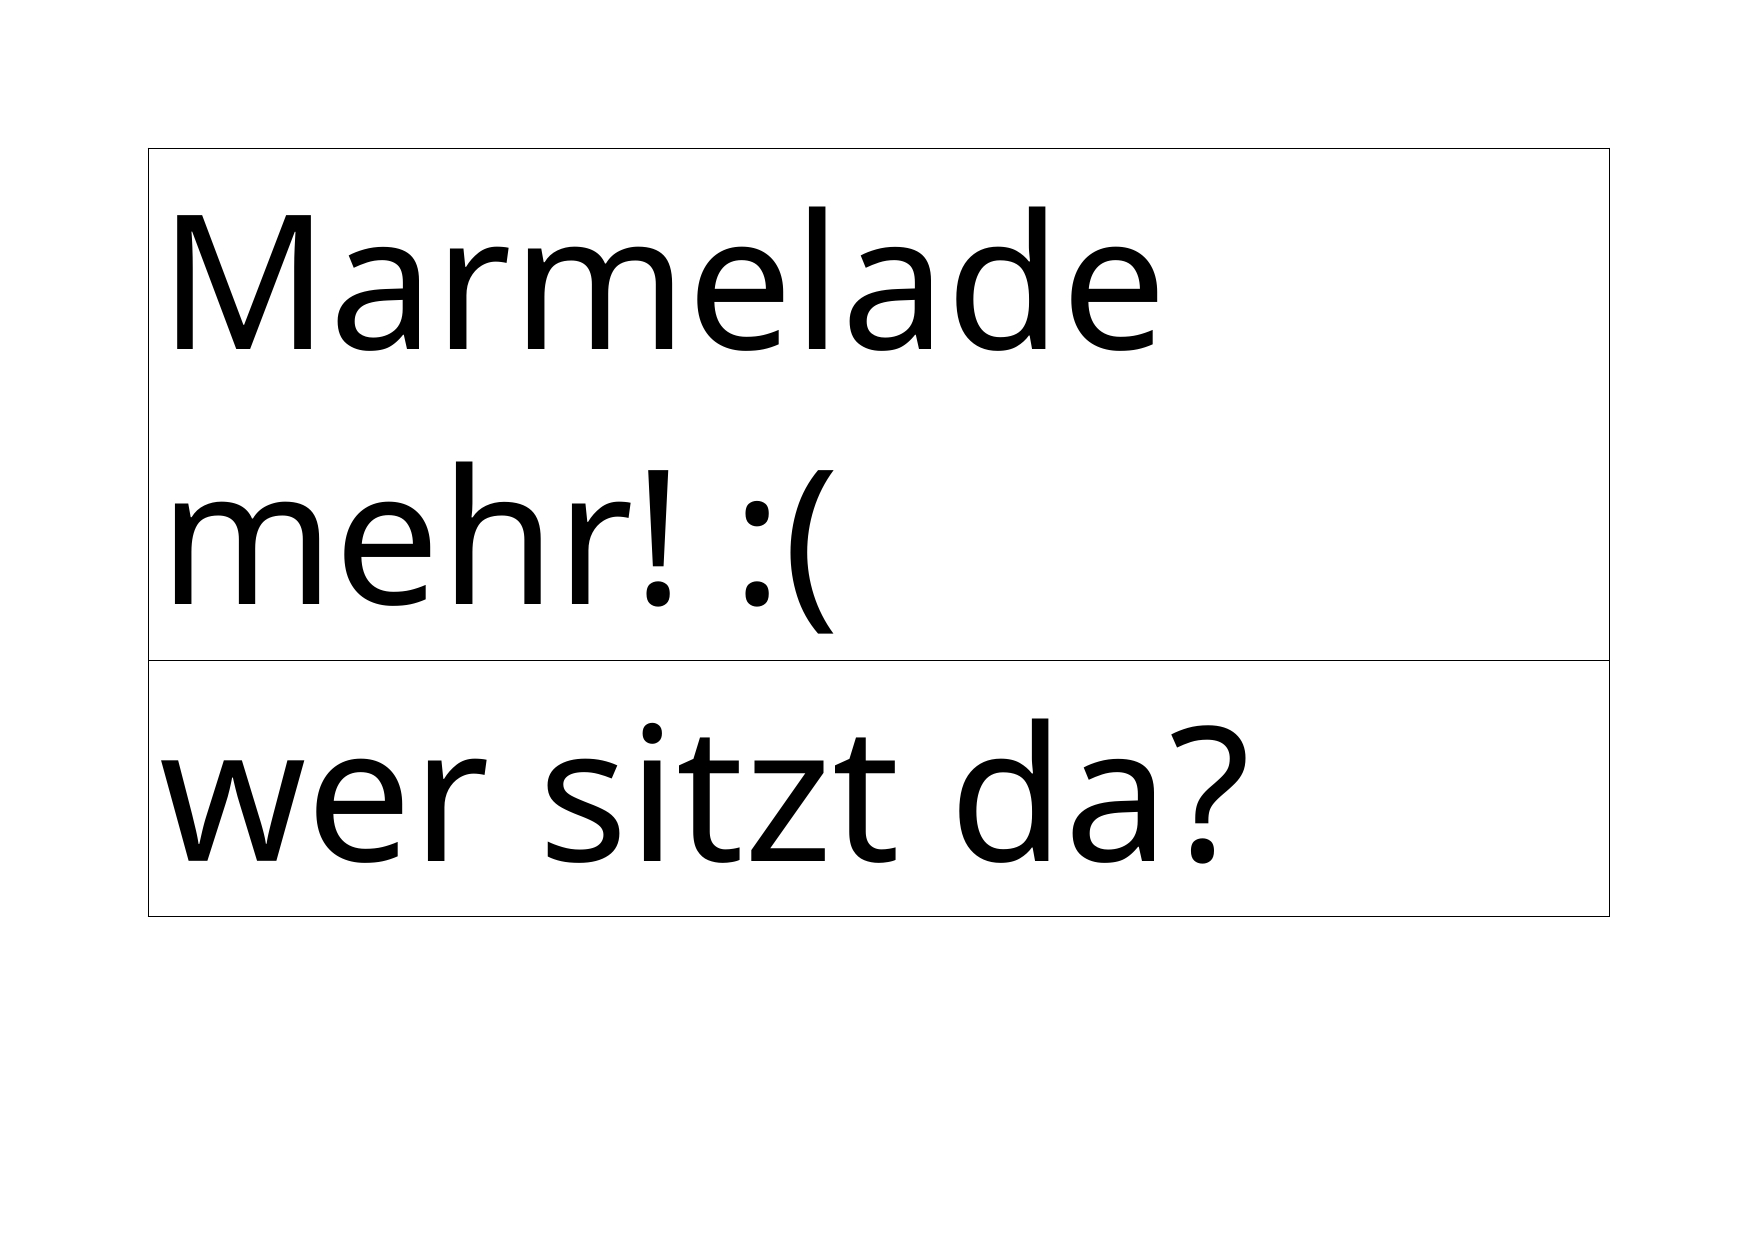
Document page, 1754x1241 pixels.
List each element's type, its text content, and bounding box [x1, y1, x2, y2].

table_cell wer sitzt da? [149, 661, 1609, 916]
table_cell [149, 149, 1609, 659]
